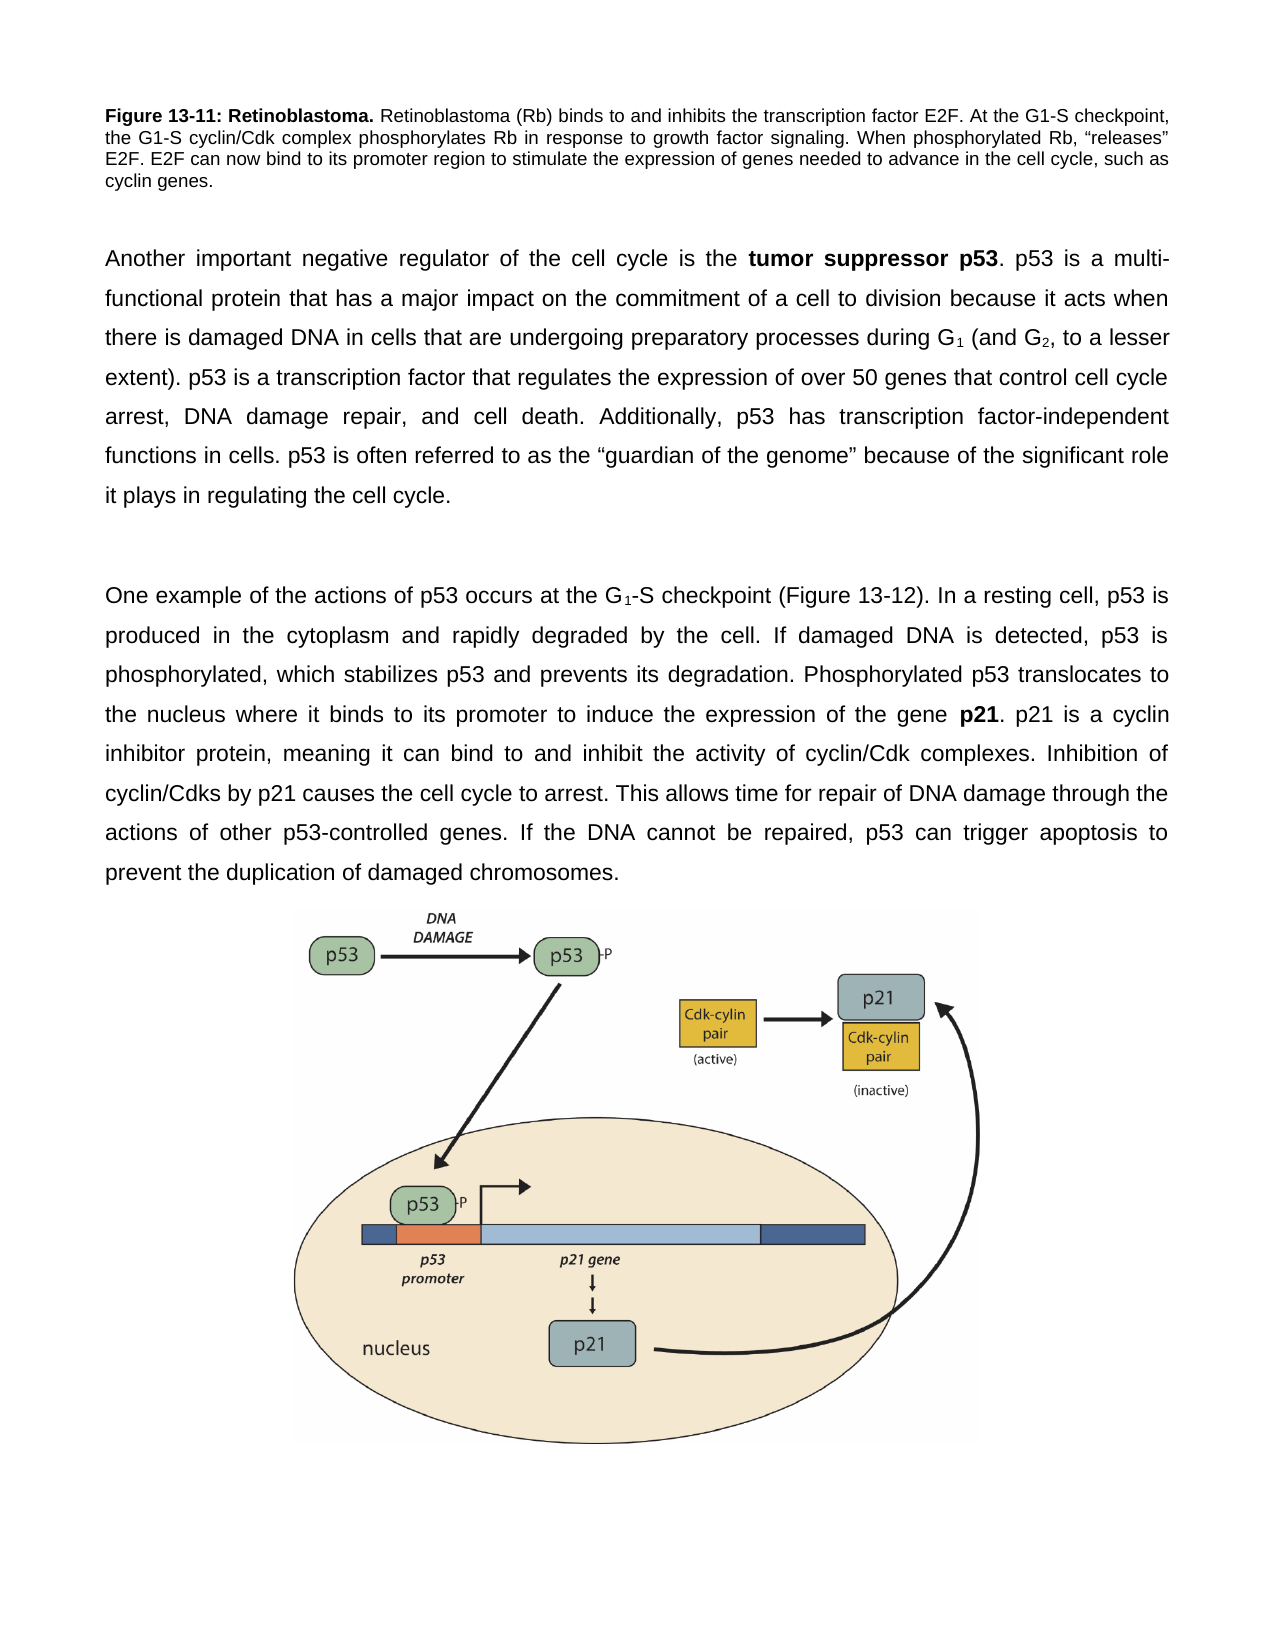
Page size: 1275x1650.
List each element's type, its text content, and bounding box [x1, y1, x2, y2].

picture [293, 910, 980, 1444]
text Figure 13-11: Retinoblastoma. Retinoblastoma (Rb) binds to and inhibits the transcription factor E2F. At the G1-S checkpoint, the G1-S cyclin/Cdk complex phosphorylates Rb in response to growth factor signaling. When phosphorylated Rb, “releases” E2F. E2F can now bind to its promoter region to stimulate the expression of genes needed to advance in the cell cycle, such as cyclin genes. [105, 105, 1170, 191]
text One example of the actions of p53 occurs at the G1-S checkpoint (Figure 13-12). In a resting cell, p53 is produced in the cytoplasm and rapidly degraded by the cell. If damaged DNA is detected, p53 is phosphorylated, which stabilizes p53 and prevents its degradation. Phosphorylated p53 translocates to the nucleus where it binds to its promoter to induce the expression of the gene p21. p21 is a cyclin inhibitor protein, meaning it can bind to and inhibit the activity of cyclin/Cdk complexes. Inhibition of cyclin/Cdks by p21 causes the cell cycle to arrest. This allows time for repair of DNA damage through the actions of other p53-controlled genes. If the DNA cannot be repaired, p53 can trigger apoptosis to prevent the duplication of damaged chromosomes. [105, 582, 1170, 885]
text Another important negative regulator of the cell cycle is the tumor suppressor p53. p53 is a multi-functional protein that has a major impact on the commitment of a cell to division because it acts when there is damaged DNA in cells that are undergoing preparatory processes during G1 (and G2, to a lesser extent). p53 is a transcription factor that regulates the expression of over 50 genes that control cell cycle arrest, DNA damage repair, and cell death. Additionally, p53 has transcription factor-independent functions in cells. p53 is often referred to as the “guardian of the genome” because of the significant role it plays in regulating the cell cycle. [105, 245, 1170, 508]
